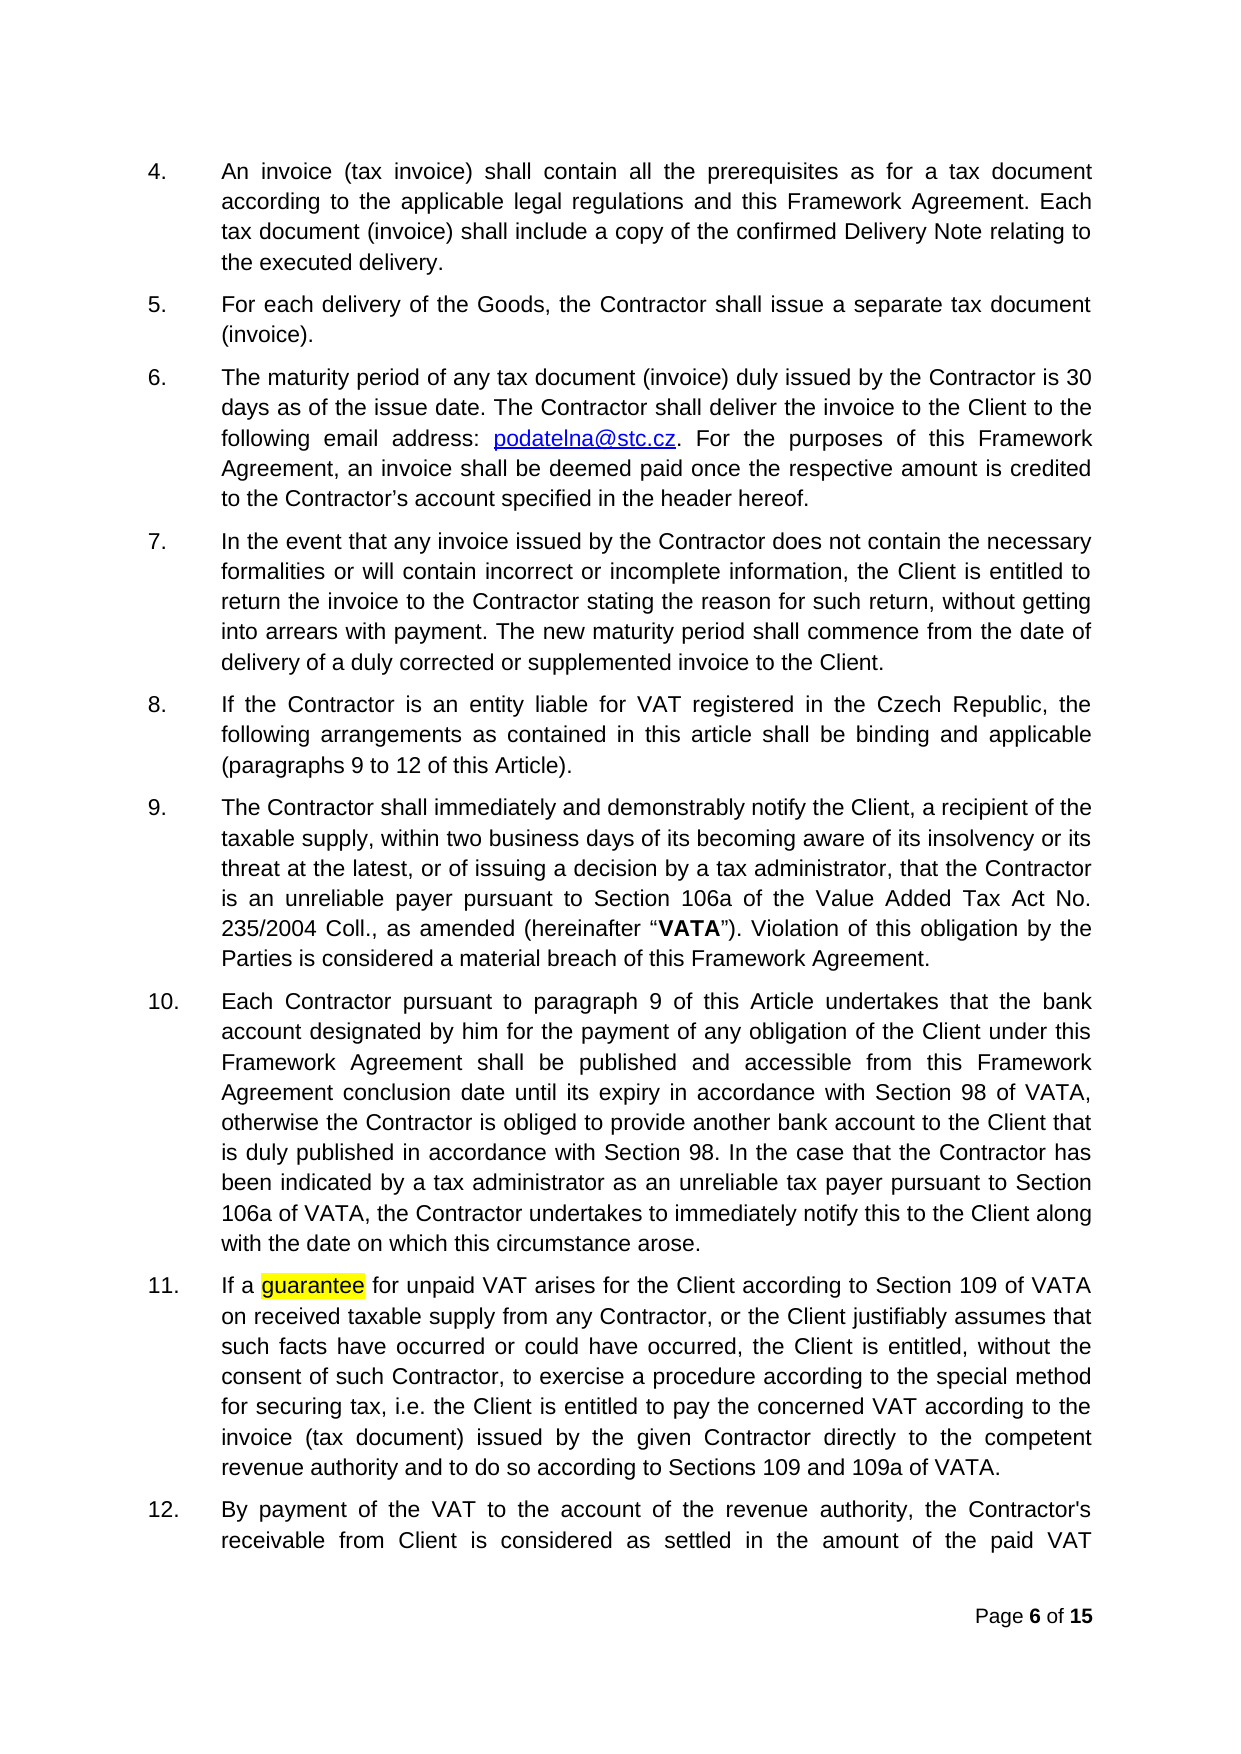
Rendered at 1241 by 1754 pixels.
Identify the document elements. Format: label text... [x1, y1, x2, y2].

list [148, 1496, 1093, 1553]
list An invoice (tax invoice) shall contain all the prerequisites as for a tax document according to the applicable legal regulations and this Framework Agreement. Each tax document (invoice) shall include a copy of the confirmed Delivery Note relating to the executed delivery. [148, 158, 1093, 275]
list The Contractor shall immediately and demonstrably notify the Client, a recipient of the taxable supply, within two business days of its becoming aware of its insolvency or its threat at the latest, or of issuing a decision by a tax administrator, that the Contractor is an unreliable payer pursuant to Section 106a of the Value Added Tax Act No. 235/2004 Coll., as amended (hereinafter “VATA”). Violation of this obligation by the Parties is considered a material breach of this Framework Agreement. [148, 794, 1093, 972]
list In the event that any invoice issued by the Contractor does not contain the necessary formalities or will contain incorrect or incomplete information, the Client is entitled to return the invoice to the Contractor stating the reason for such return, without getting into arrears with payment. The new maturity period shall commence from the date of delivery of a duly corrected or supplemented invoice to the Client. [148, 528, 1093, 675]
list For each delivery of the Goods, the Contractor shall issue a separate tax document (invoice). [148, 291, 1093, 348]
list If the Contractor is an entity liable for VAT registered in the Czech Republic, the following arrangements as contained in this article shall be binding and applicable (paragraphs 9 to 12 of this Article). [148, 691, 1093, 778]
list The maturity period of any tax document (invoice) duly issued by the Contractor is 30 days as of the issue date. The Contractor shall deliver the invoice to the Client to the following email address: podatelna@stc.cz. For the purposes of this Framework Agreement, an invoice shall be deemed paid once the respective amount is credited to the Contractor’s account specified in the header hereof. [148, 364, 1093, 511]
list If a guarantee for unpaid VAT arises for the Client according to Section 109 of VATA on received taxable supply from any Contractor, or the Client justifiably assumes that such facts have occurred or could have occurred, the Client is entitled, without the consent of such Contractor, to exercise a procedure according to the special method for securing tax, i.e. the Client is entitled to pay the concerned VAT according to the invoice (tax document) issued by the given Contractor directly to the competent revenue authority and to do so according to Sections 109 and 109a of VATA. [148, 1272, 1093, 1480]
list Each Contractor pursuant to paragraph 9 of this Article undertakes that the bank account designated by him for the payment of any obligation of the Client under this Framework Agreement shall be published and accessible from this Framework Agreement conclusion date until its expiry in accordance with Section 98 of VATA, otherwise the Contractor is obliged to provide another bank account to the Client that is duly published in accordance with Section 98. In the case that the Contractor has been indicated by a tax administrator as an unreliable tax payer pursuant to Section 106a of VATA, the Contractor undertakes to immediately notify this to the Client along with the date on which this circumstance arose. [148, 988, 1093, 1256]
